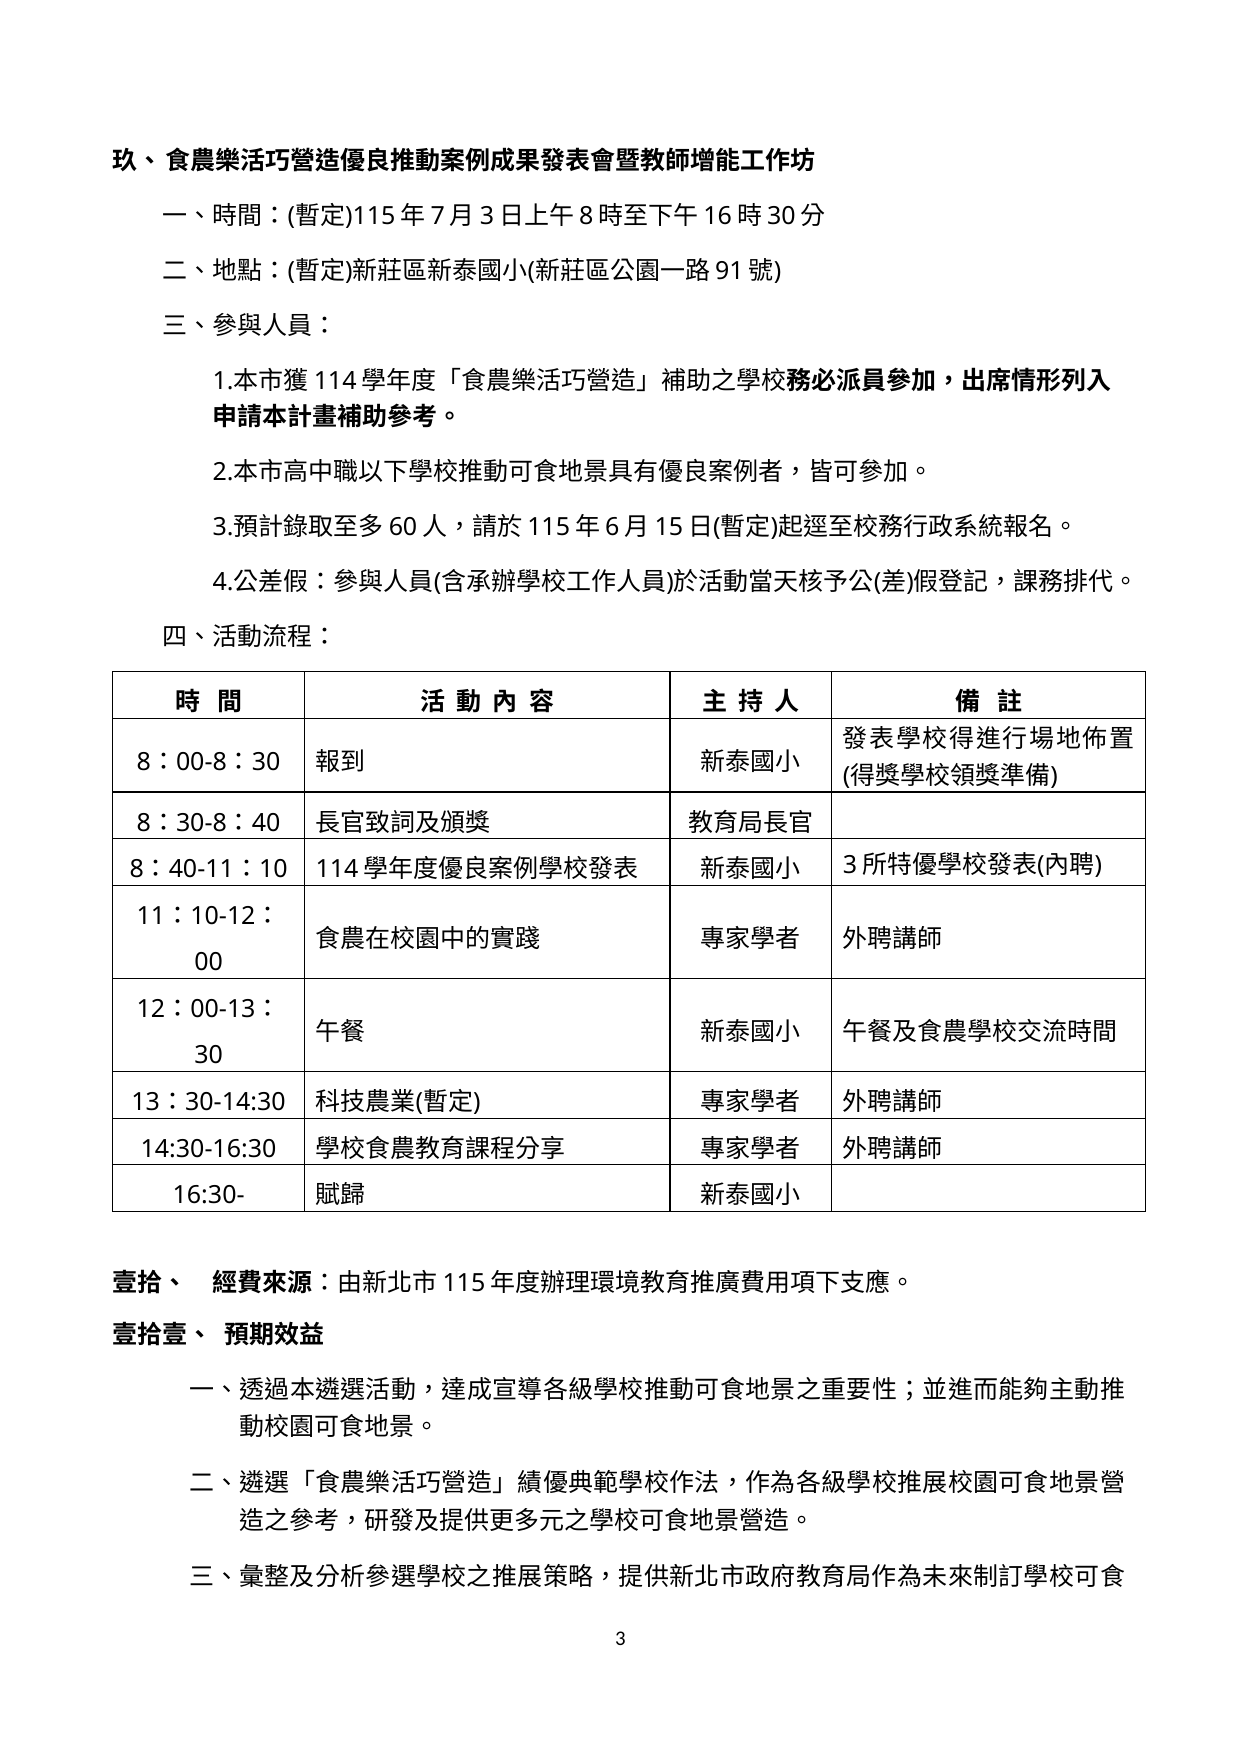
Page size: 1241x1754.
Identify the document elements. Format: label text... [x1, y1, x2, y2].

table_cell 學校食農教育課程分享 [305, 1119, 669, 1164]
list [189, 1556, 1128, 1593]
list 透過本遴選活動，達成宣導各級學校推動可食地景之重要性；並進而能夠主動推動校園可食地景。 [189, 1368, 1128, 1443]
table_cell 14:30-16:30 [113, 1119, 304, 1164]
table_cell 新泰國小 [671, 719, 831, 791]
table_cell 新泰國小 [671, 979, 831, 1071]
table_cell 食農在校園中的實踐 [305, 886, 669, 978]
list 食農樂活巧營造優良推動案例成果發表會暨教師增能工作坊 [112, 140, 1128, 177]
list 1.本市獲114學年度「食農樂活巧營造」補助之學校務必派員參加，出席情形列入申請本計畫補助參考。 [212, 360, 1128, 433]
table_cell 發表學校得進行場地佈置(得獎學校領獎準備) [832, 719, 1145, 791]
table_cell 新泰國小 [671, 839, 831, 885]
list 預期效益 [112, 1316, 1128, 1350]
table_header 活 動 內 容 [305, 672, 669, 718]
table_cell 賦歸 [305, 1165, 669, 1211]
list 活動流程： [162, 617, 1128, 653]
table_cell 外聘講師 [832, 886, 1145, 978]
table_cell 午餐及食農學校交流時間 [832, 979, 1145, 1071]
table_cell 專家學者 [671, 1072, 831, 1117]
list 4.公差假：參與人員(含承辦學校工作人員)於活動當天核予公(差)假登記，課務排代。 [212, 562, 1128, 598]
table_cell 長官致詞及頒獎 [305, 793, 669, 838]
table_cell 外聘講師 [832, 1072, 1145, 1117]
table_cell 16:30- [113, 1165, 304, 1211]
list 遴選「食農樂活巧營造」績優典範學校作法，作為各級學校推展校園可食地景營造之參考，研發及提供更多元之學校可食地景營造。 [189, 1462, 1128, 1537]
list 時間：(暫定)115年7月3日上午8時至下午16時30分 [162, 195, 1128, 232]
table_cell 11：10-12：00 [113, 886, 304, 978]
list 經費來源：由新北市115年度辦理環境教育推廣費用項下支應。 [112, 1264, 1128, 1298]
table_header 時 間 [113, 672, 304, 718]
table_cell 新泰國小 [671, 1165, 831, 1211]
table_cell 3所特優學校發表(內聘) [832, 839, 1145, 885]
table_cell [832, 793, 1145, 838]
table_cell 114學年度優良案例學校發表 [305, 839, 669, 885]
table_cell 13：30-14:30 [113, 1072, 304, 1117]
table_cell 專家學者 [671, 1119, 831, 1164]
table_cell 8：30-8：40 [113, 793, 304, 838]
table_cell [832, 1165, 1145, 1211]
list 3.預計錄取至多60人，請於115年6月15日(暫定)起逕至校務行政系統報名。 [212, 507, 1128, 543]
table_cell 8：40-11：10 [113, 839, 304, 885]
table_cell 12：00-13：30 [113, 979, 304, 1071]
table_cell 8：00-8：30 [113, 719, 304, 791]
table_header 備 註 [832, 672, 1145, 718]
table_cell 專家學者 [671, 886, 831, 978]
list 參與人員： [162, 305, 1128, 342]
table_header 主 持 人 [671, 672, 831, 718]
table_cell 教育局長官 [671, 793, 831, 838]
table_cell 報到 [305, 719, 669, 791]
list 地點：(暫定)新莊區新泰國小(新莊區公園一路91號) [162, 250, 1128, 287]
list 2.本市高中職以下學校推動可食地景具有優良案例者，皆可參加。 [212, 452, 1128, 488]
table_cell 外聘講師 [832, 1119, 1145, 1164]
table_cell 科技農業(暫定) [305, 1072, 669, 1117]
table_cell 午餐 [305, 979, 669, 1071]
